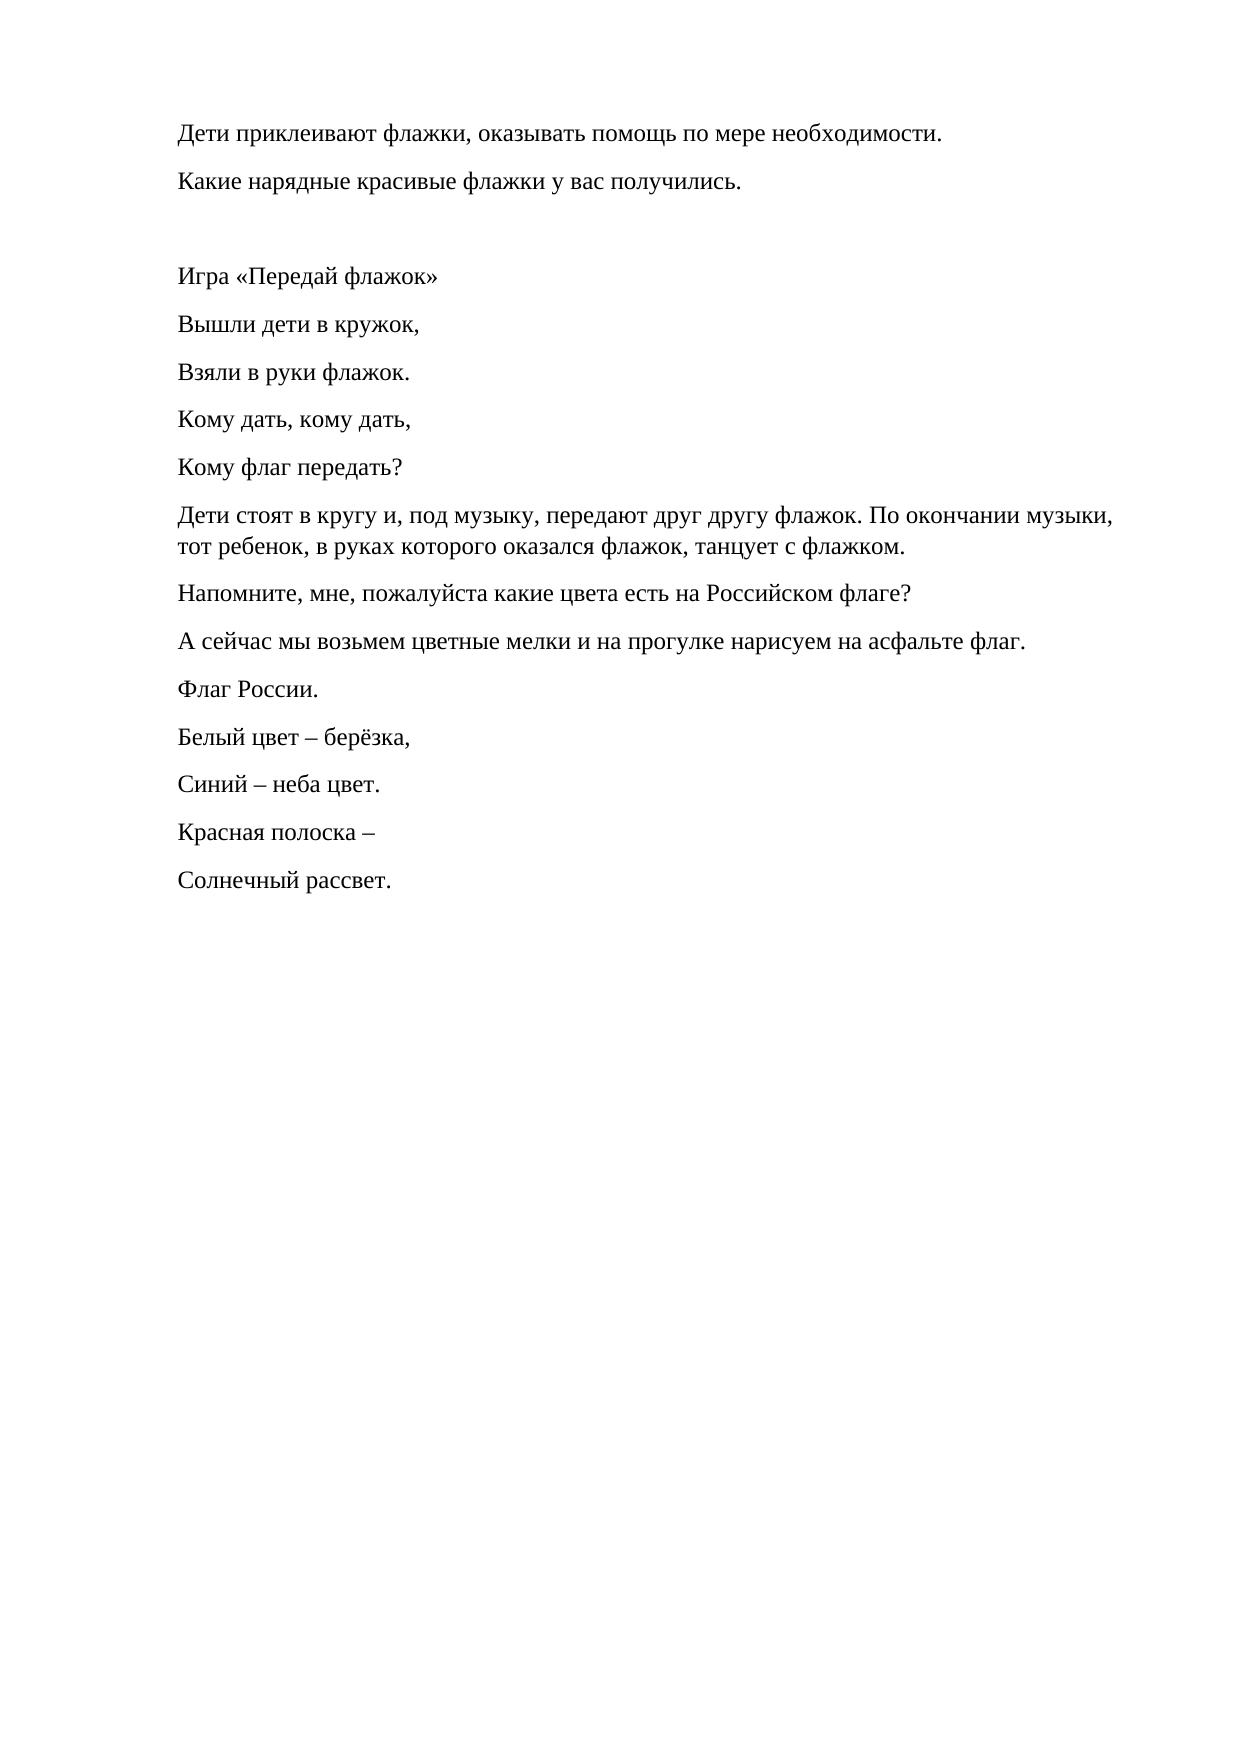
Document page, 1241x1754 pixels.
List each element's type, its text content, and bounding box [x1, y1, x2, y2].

text Белый цвет – берёзка, [177, 722, 1152, 750]
text Дети стоят в кругу и, под музыку, передают друг другу флажок. По окончании музыки, тот ребенок, в руках которого оказался флажок, танцует с флажком. [177, 500, 1152, 559]
text А сейчас мы возьмем цветные мелки и на прогулке нарисуем на асфальте флаг. [177, 626, 1152, 655]
text Кому флаг передать? [177, 452, 1152, 481]
text Солнечный рассвет. [177, 865, 1152, 893]
text Игра «Передай флажок» [177, 261, 1152, 290]
text Синий – неба цвет. [177, 769, 1152, 798]
text Кому дать, кому дать, [177, 404, 1152, 433]
text Красная полоска – [177, 817, 1152, 846]
text Взяли в руки флажок. [177, 357, 1152, 385]
text Вышли дети в кружок, [177, 309, 1152, 338]
text Какие нарядные красивые флажки у вас получились. [177, 166, 1152, 194]
text Напомните, мне, пожалуйста какие цвета есть на Российском флаге? [177, 578, 1152, 607]
text Дети приклеивают флажки, оказывать помощь по мере необходимости. [177, 118, 1152, 147]
text Флаг России. [177, 674, 1152, 703]
